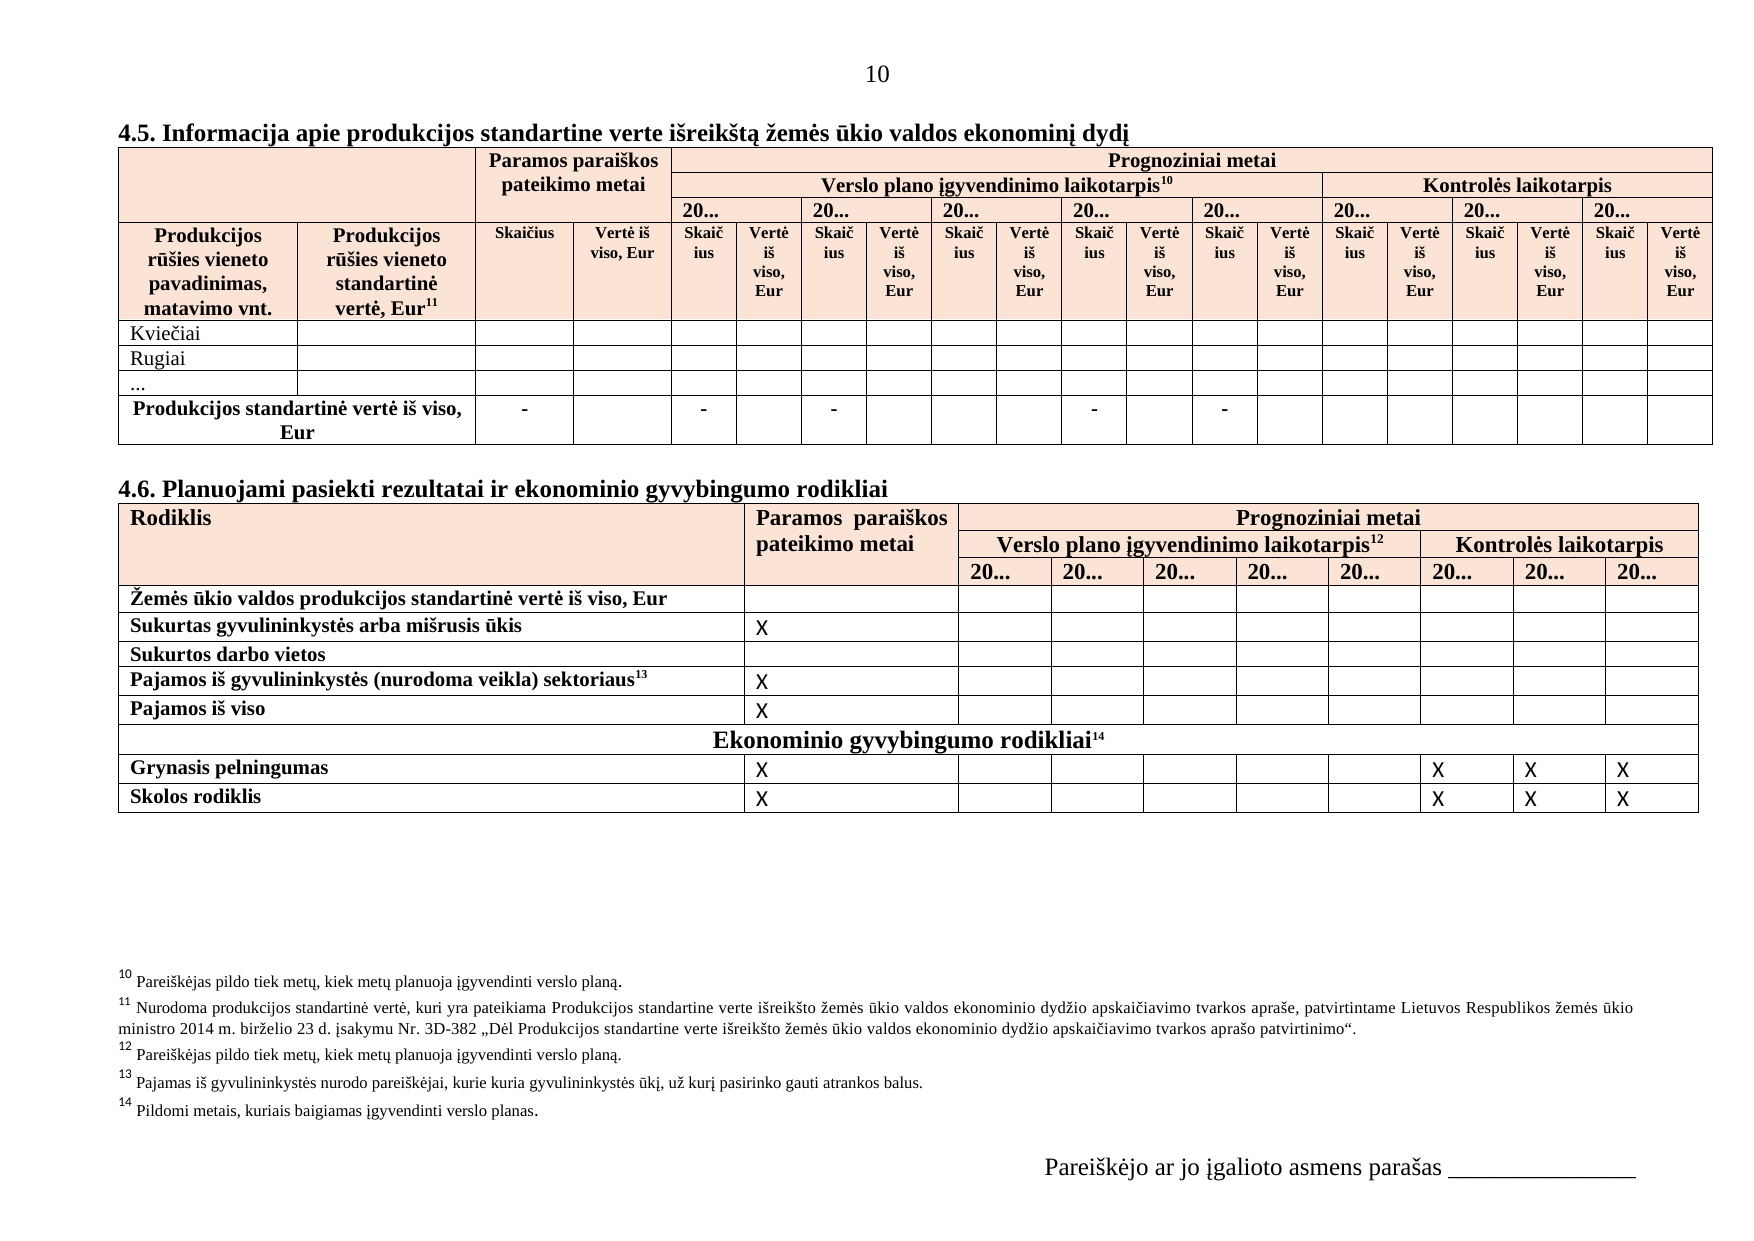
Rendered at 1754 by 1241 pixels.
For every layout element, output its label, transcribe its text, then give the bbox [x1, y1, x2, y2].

table_cell [1237, 642, 1328, 666]
table_cell 20... [1323, 198, 1452, 222]
table_cell [737, 396, 801, 444]
table_cell Kviečiai [119, 321, 297, 344]
table_cell [1421, 613, 1513, 641]
table_cell [574, 321, 671, 344]
table_cell Vertė iš viso, Eur [1127, 223, 1192, 319]
table_cell [1144, 755, 1236, 783]
table_cell [1648, 371, 1712, 395]
table_cell Skaičius [802, 223, 866, 319]
table_cell Grynasis pelningumas [119, 755, 744, 783]
table_cell Skaičius [1583, 223, 1647, 319]
table_cell [1062, 346, 1126, 370]
table_cell 20... [1052, 558, 1143, 585]
table_cell [1606, 613, 1698, 641]
table_cell Verslo plano įgyvendinimo laikotarpis [672, 173, 1322, 197]
table_header Rodiklis [119, 504, 744, 585]
table_cell [1258, 346, 1322, 370]
table_cell Pajamos iš gyvulininkystės (nurodoma veikla) sektoriaus [119, 667, 744, 695]
table_header [119, 148, 475, 222]
table_cell 20... [1583, 198, 1712, 222]
table_cell [1583, 321, 1647, 344]
table_cell X [1421, 784, 1513, 812]
table_cell Vertė iš viso, Eur [737, 223, 801, 319]
table_cell 20... [1237, 558, 1328, 585]
table_cell [1062, 371, 1126, 395]
table_cell X [1514, 755, 1605, 783]
table_cell [997, 396, 1061, 444]
table_cell Kontrolės laikotarpis [1421, 531, 1698, 557]
table_cell [1127, 371, 1192, 395]
table_cell [298, 321, 475, 344]
table_cell [1606, 667, 1698, 695]
table_cell 20... [1421, 558, 1513, 585]
table_cell [1127, 396, 1192, 444]
table_cell [1144, 586, 1236, 612]
table_cell X [1514, 784, 1605, 812]
table_cell [1518, 321, 1582, 344]
table_cell [1518, 396, 1582, 444]
table_cell Vertė iš viso, Eur [1388, 223, 1452, 319]
table_cell ... [119, 371, 297, 395]
table_cell 20... [672, 198, 801, 222]
table_cell [672, 321, 736, 344]
table_cell [574, 396, 671, 444]
table_cell X [1421, 755, 1513, 783]
table_cell [298, 371, 475, 395]
table_cell [802, 321, 866, 344]
table_cell [932, 346, 996, 370]
table_cell [1237, 696, 1328, 724]
table_cell Sukurtas gyvulininkystės arba mišrusis ūkis [119, 613, 744, 641]
table_cell Žemės ūkio valdos produkcijos standartinė vertė iš viso, Eur [119, 586, 744, 612]
table_header Paramos paraiškos pateikimo metai [745, 504, 958, 585]
table_header Prognoziniai metai [672, 148, 1712, 172]
table_cell [1388, 346, 1452, 370]
table_cell [1127, 321, 1192, 344]
table_cell X [745, 613, 958, 641]
table_cell [1648, 396, 1712, 444]
table_cell X [745, 667, 958, 695]
table_cell [1258, 371, 1322, 395]
table_cell [1583, 346, 1647, 370]
text 4.6. Planuojami pasiekti rezultatai ir ekonominio gyvybingumo rodikliai [118, 474, 1636, 502]
table_cell 20... [1453, 198, 1582, 222]
table_cell [1052, 586, 1143, 612]
table_cell [1237, 586, 1328, 612]
table_cell [1144, 642, 1236, 666]
table_cell [1453, 321, 1517, 344]
table_cell [1052, 784, 1143, 812]
table_cell [1421, 667, 1513, 695]
table_cell [1052, 667, 1143, 695]
table_cell [1648, 321, 1712, 344]
table_cell [1127, 346, 1192, 370]
table_cell [867, 396, 931, 444]
table_cell [802, 346, 866, 370]
table_cell [959, 784, 1051, 812]
table_cell [1388, 321, 1452, 344]
table_cell - [476, 396, 573, 444]
table_cell - [1062, 396, 1126, 444]
table_cell - [1193, 396, 1257, 444]
table_cell X [1606, 784, 1698, 812]
table_cell [1144, 696, 1236, 724]
table_cell Skaičius [672, 223, 736, 319]
table_cell 20... [1329, 558, 1420, 585]
table_cell [672, 371, 736, 395]
table_cell [745, 642, 958, 666]
table_cell [959, 613, 1051, 641]
table_cell [997, 346, 1061, 370]
table_cell Skaičius [1323, 223, 1387, 319]
table_cell [1052, 696, 1143, 724]
table_cell [1237, 755, 1328, 783]
table_cell Skaičius [1062, 223, 1126, 319]
table_cell [802, 371, 866, 395]
table_cell [1144, 784, 1236, 812]
table_cell [1514, 667, 1605, 695]
table_cell [1518, 371, 1582, 395]
table_cell [737, 346, 801, 370]
table_cell [1453, 396, 1517, 444]
table_cell 20... [802, 198, 931, 222]
table_cell [1514, 696, 1605, 724]
table_cell Vertė iš viso, Eur [1258, 223, 1322, 319]
table_cell [1453, 371, 1517, 395]
table_cell 20... [1606, 558, 1698, 585]
table_cell 20... [1514, 558, 1605, 585]
table_cell [1052, 755, 1143, 783]
table_cell [1237, 784, 1328, 812]
table_cell [1144, 613, 1236, 641]
table_cell [1329, 642, 1420, 666]
table_cell [1052, 613, 1143, 641]
table_cell [1329, 586, 1420, 612]
table_cell [1258, 321, 1322, 344]
table_cell [1606, 586, 1698, 612]
table_cell [1323, 321, 1387, 344]
table_cell Vertė iš viso, Eur [867, 223, 931, 319]
table_cell 20... [1144, 558, 1236, 585]
table_cell [959, 667, 1051, 695]
table_cell [867, 321, 931, 344]
table_cell Produkcijos standartinė vertė iš viso, Eur [119, 396, 475, 444]
table_cell [476, 371, 573, 395]
table_cell Vertė iš viso, Eur [997, 223, 1061, 319]
table_cell [997, 321, 1061, 344]
table_cell [1453, 346, 1517, 370]
table_cell [1329, 613, 1420, 641]
table_cell [1421, 586, 1513, 612]
table_cell [1323, 346, 1387, 370]
table_cell [1237, 613, 1328, 641]
table_cell [1329, 696, 1420, 724]
table_cell [476, 346, 573, 370]
table_cell X [745, 784, 958, 812]
table_cell [932, 396, 996, 444]
table_cell [1648, 346, 1712, 370]
table_cell [867, 371, 931, 395]
table_cell [959, 586, 1051, 612]
table_cell Produkcijos rūšies vieneto pavadinimas, matavimo vnt. [119, 223, 297, 319]
table_cell [1258, 396, 1322, 444]
table_cell Skolos rodiklis [119, 784, 744, 812]
table_cell Vertė iš viso, Eur [1648, 223, 1712, 319]
table_cell Pajamos iš viso [119, 696, 744, 724]
table_cell - [672, 396, 736, 444]
table_cell [1329, 667, 1420, 695]
table_cell Ekonominio gyvybingumo rodikliai [119, 725, 1698, 754]
table_cell Skaičius [1193, 223, 1257, 319]
table_cell 20... [959, 558, 1051, 585]
table_header Paramos paraiškos pateikimo metai [476, 148, 671, 222]
table_cell [1329, 784, 1420, 812]
table_cell [745, 586, 958, 612]
table_cell Vertė iš viso, Eur [574, 223, 671, 319]
table_cell [1514, 642, 1605, 666]
table_cell [959, 696, 1051, 724]
table_cell [1237, 667, 1328, 695]
table_cell [1329, 755, 1420, 783]
table_cell [959, 755, 1051, 783]
table_cell Rugiai [119, 346, 297, 370]
table_cell [1606, 696, 1698, 724]
table_cell Vertė iš viso, Eur [1518, 223, 1582, 319]
table_cell 20... [1062, 198, 1192, 222]
table_cell X [1606, 755, 1698, 783]
table_cell X [745, 755, 958, 783]
table_cell 20... [1193, 198, 1322, 222]
table_cell [932, 321, 996, 344]
table_cell [1421, 696, 1513, 724]
table_cell [932, 371, 996, 395]
table_cell [1323, 371, 1387, 395]
table_cell [1323, 396, 1387, 444]
table_cell Skaičius [932, 223, 996, 319]
table_cell [1388, 371, 1452, 395]
table_cell Kontrolės laikotarpis [1323, 173, 1712, 197]
table_cell [867, 346, 931, 370]
table_cell [1518, 346, 1582, 370]
table_cell [1514, 613, 1605, 641]
table_cell [1144, 667, 1236, 695]
table_cell [959, 642, 1051, 666]
table_cell [574, 371, 671, 395]
table_cell [298, 346, 475, 370]
text 4.5. Informacija apie produkcijos standartine verte išreikštą žemės ūkio valdos ekonominį dydį [118, 118, 1636, 147]
table_cell [1583, 371, 1647, 395]
table_cell [1388, 396, 1452, 444]
table_cell [1583, 396, 1647, 444]
table_cell [1052, 642, 1143, 666]
table_cell Skaičius [1453, 223, 1517, 319]
table_cell X [745, 696, 958, 724]
table_cell [1606, 642, 1698, 666]
table_cell [997, 371, 1061, 395]
table_cell [672, 346, 736, 370]
table_cell [1062, 321, 1126, 344]
table_cell [1193, 346, 1257, 370]
table_cell Sukurtos darbo vietos [119, 642, 744, 666]
table_cell [737, 321, 801, 344]
table_cell [574, 346, 671, 370]
table_header Prognoziniai metai [959, 504, 1698, 530]
table_cell Skaičius [476, 223, 573, 319]
table_cell Produkcijos rūšies vieneto standartinė vertė, Eur [298, 223, 475, 319]
table_cell - [802, 396, 866, 444]
table_cell Verslo plano įgyvendinimo laikotarpis [959, 531, 1420, 557]
table_cell 20... [932, 198, 1061, 222]
table_cell [1421, 642, 1513, 666]
table_cell [476, 321, 573, 344]
table_cell [1514, 586, 1605, 612]
table_cell [1193, 321, 1257, 344]
table_cell [737, 371, 801, 395]
table_cell [1193, 371, 1257, 395]
